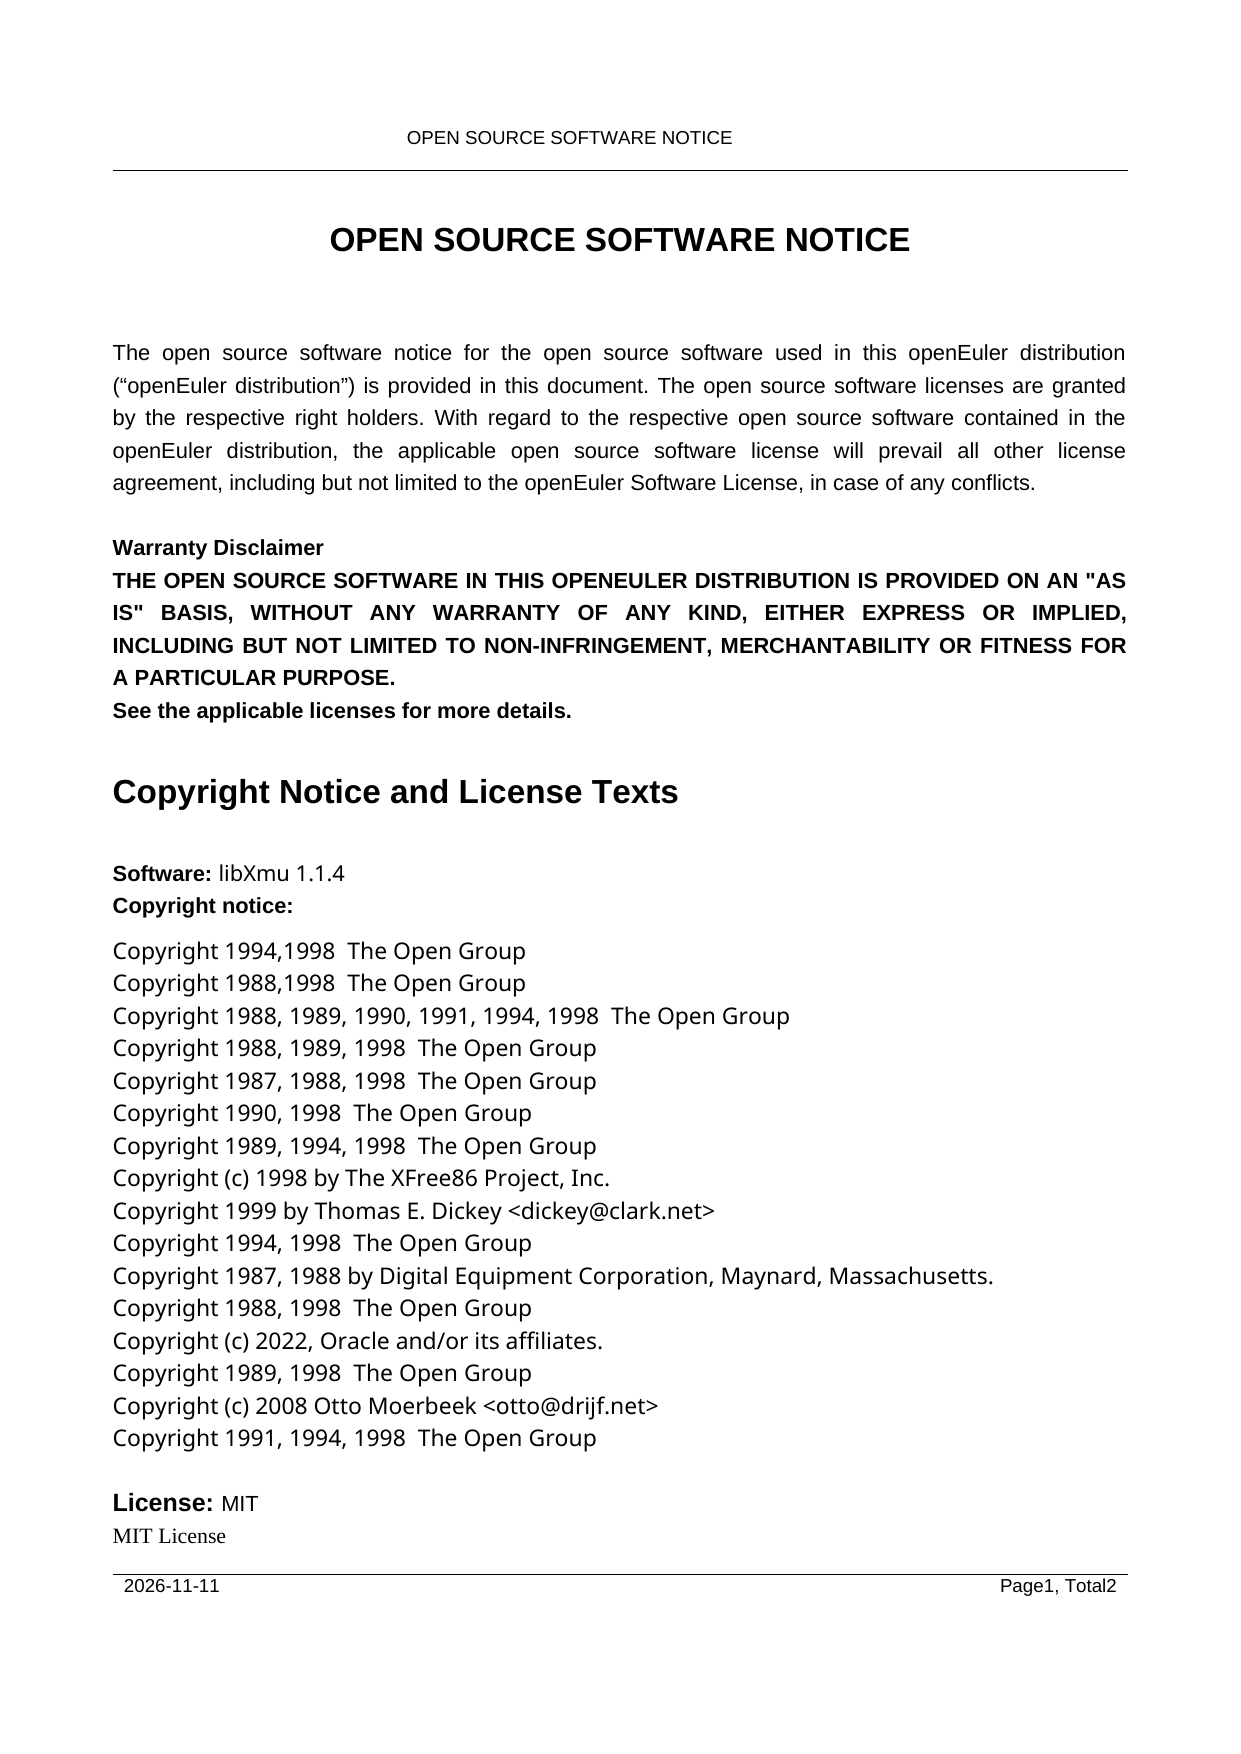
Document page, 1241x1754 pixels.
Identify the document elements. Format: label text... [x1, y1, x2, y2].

text THE OPEN SOURCE SOFTWARE IN THIS OPENEULER DISTRIBUTION IS PROVIDED ON AN "AS IS" BASIS, WITHOUT ANY WARRANTY OF ANY KIND, EITHER EXPRESS OR IMPLIED, INCLUDING BUT NOT LIMITED TO NON-INFRINGEMENT, MERCHANTABILITY OR FITNESS FOR A PARTICULAR PURPOSE. See the applicable licenses for more details. [112, 564, 1128, 726]
text Copyright notice: [112, 889, 1128, 921]
text License: MIT [112, 1486, 1128, 1519]
text Copyright Notice and License Texts [112, 759, 1128, 824]
title Software: libXmu 1.1.4 [112, 856, 1128, 889]
text OPEN SOURCE SOFTWARE NOTICE [112, 206, 1128, 271]
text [112, 1519, 1128, 1551]
text Warranty Disclaimer [112, 531, 1128, 564]
text Copyright 1994,1998 The Open Group Copyright 1988,1998 The Open Group Copyright 1988, 1989, 1990, 1991, 1994, 1998 The Open Group Copyright 1988, 1989, 1998 The Open Group Copyright 1987, 1988, 1998 The Open Group Copyright 1990, 1998 The Open Group Copyright 1989, 1994, 1998 The Open Group Copyright (c) 1998 by The XFree86 Project, Inc. Copyright 1999 by Thomas E. Dickey <dickey@clark.net> Copyright 1994, 1998 The Open Group Copyright 1987, 1988 by Digital Equipment Corporation, Maynard, Massachusetts. Copyright 1988, 1998 The Open Group Copyright (c) 2022, Oracle and/or its affiliates. Copyright 1989, 1998 The Open Group Copyright (c) 2008 Otto Moerbeek <otto@drijf.net> Copyright 1991, 1994, 1998 The Open Group [112, 934, 1128, 1486]
text The open source software notice for the open source software used in this openEuler distribution (“openEuler distribution”) is provided in this document. The open source software licenses are granted by the respective right holders. With regard to the respective open source software contained in the openEuler distribution, the applicable open source software license will prevail all other license agreement, including but not limited to the openEuler Software License, in case of any conflicts. [112, 336, 1128, 499]
